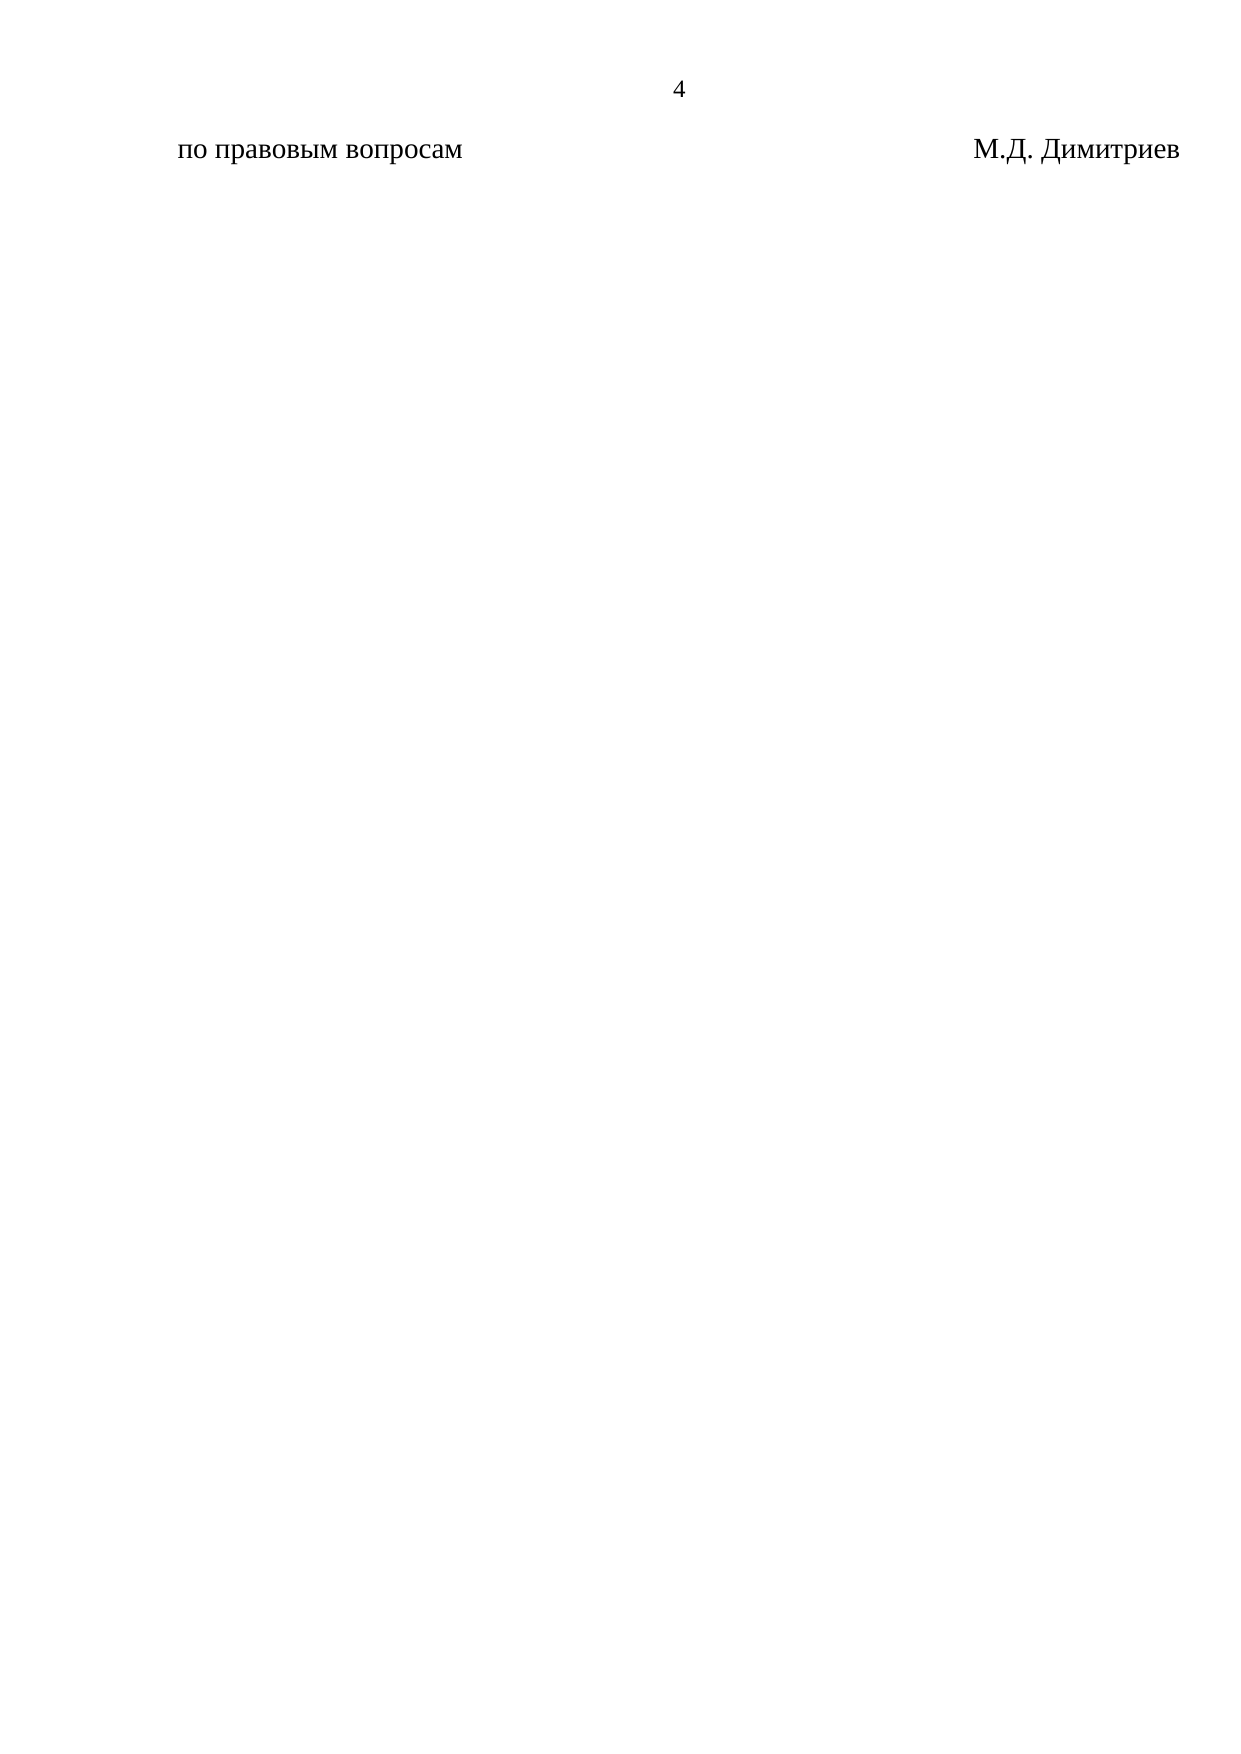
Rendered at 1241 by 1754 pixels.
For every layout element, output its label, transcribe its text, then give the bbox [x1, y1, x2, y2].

text по правовым вопросам М.Д. Димитриев [177, 131, 1181, 165]
